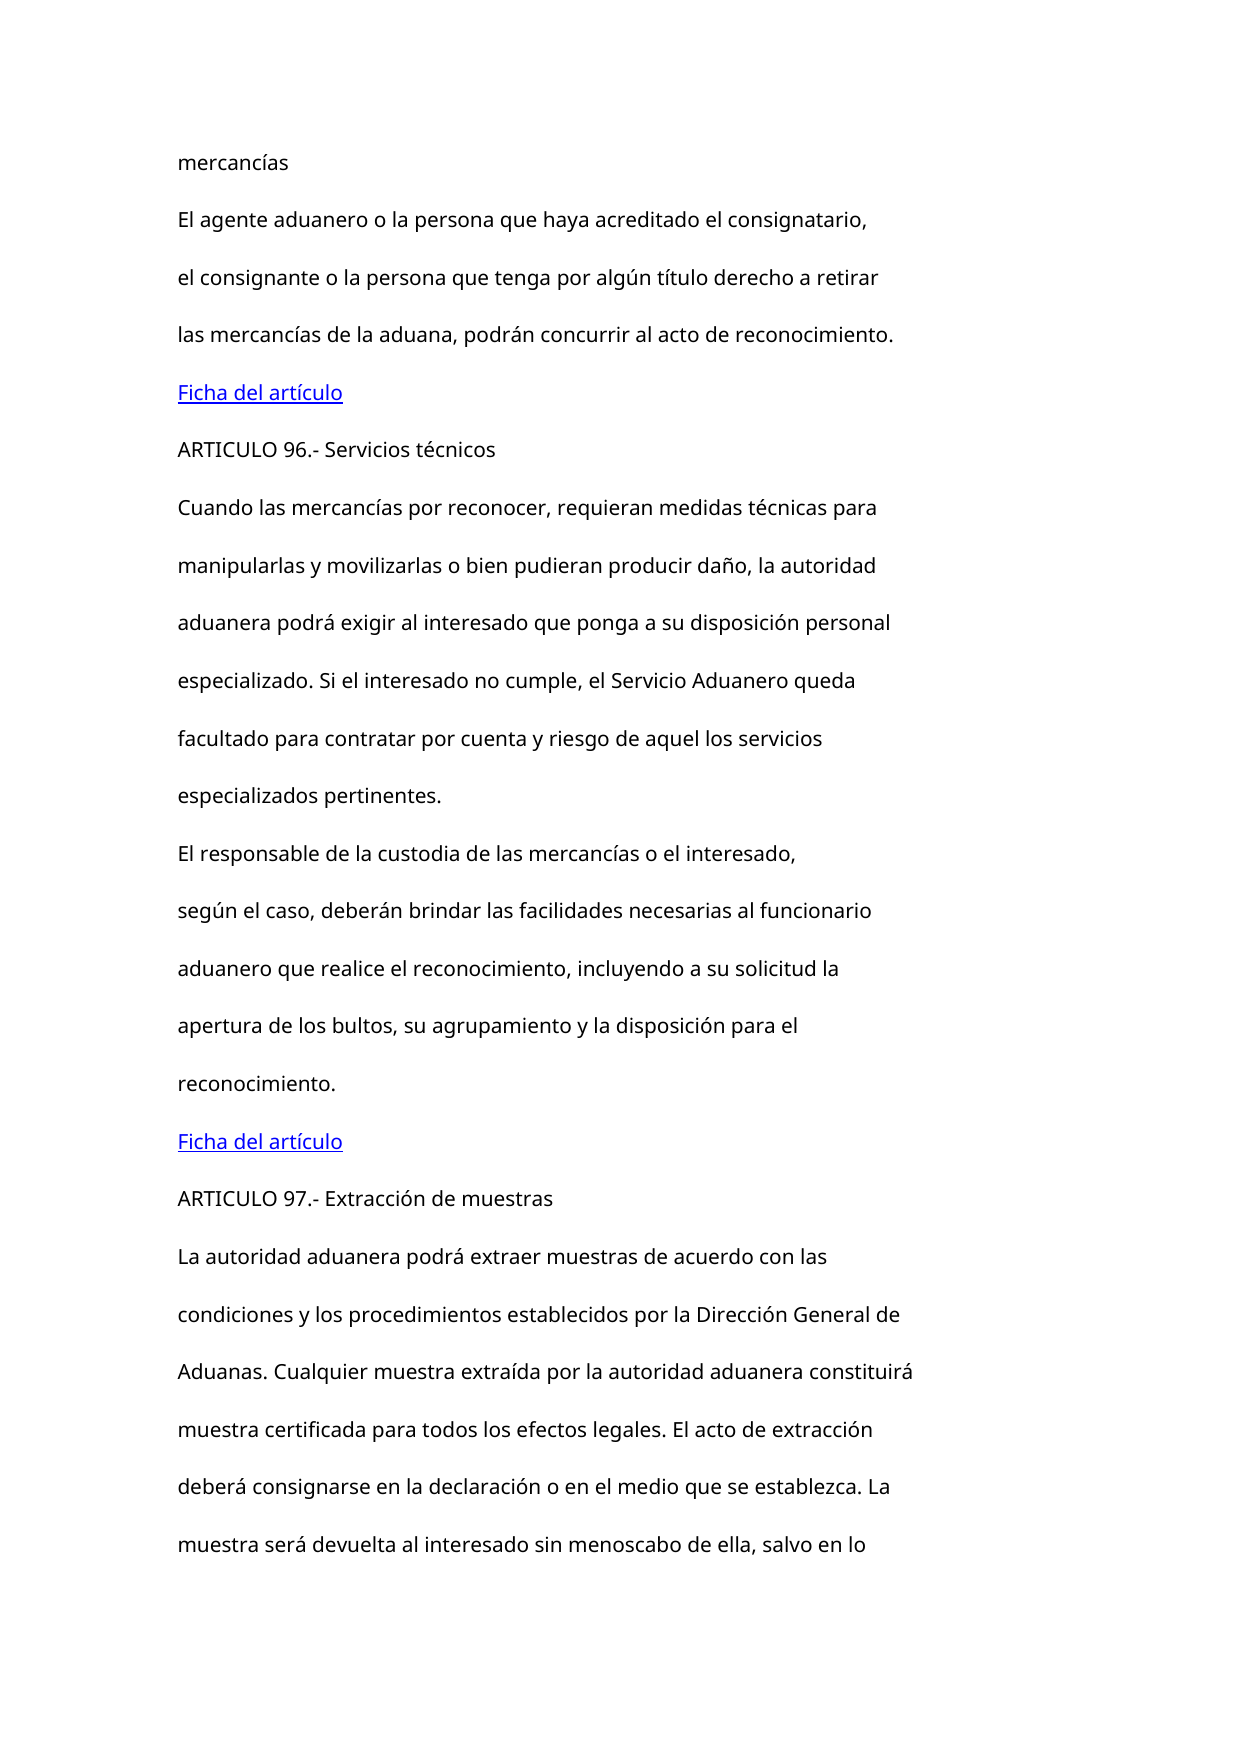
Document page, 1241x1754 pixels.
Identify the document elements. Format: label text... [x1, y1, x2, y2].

text especializado. Si el interesado no cumple, el Servicio Aduanero queda [177, 666, 1063, 694]
text reconocimiento. [177, 1069, 1063, 1098]
text Ficha del artículo [177, 1127, 1063, 1155]
text facultado para contratar por cuenta y riesgo de aquel los servicios [177, 724, 1063, 752]
text apertura de los bultos, su agrupamiento y la disposición para el [177, 1012, 1063, 1040]
text especializados pertinentes. [177, 781, 1063, 810]
text Ficha del artículo [177, 378, 1063, 406]
text El responsable de la custodia de las mercancías o el interesado, [177, 839, 1063, 867]
text Cuando las mercancías por reconocer, requieran medidas técnicas para [177, 493, 1063, 522]
text muestra será devuelta al interesado sin menoscabo de ella, salvo en lo [177, 1530, 1063, 1558]
text La autoridad aduanera podrá extraer muestras de acuerdo con las [177, 1242, 1063, 1271]
text El agente aduanero o la persona que haya acreditado el consignatario, [177, 205, 1063, 234]
text ARTICULO 96.- Servicios técnicos [177, 436, 1063, 464]
text condiciones y los procedimientos establecidos por la Dirección General de [177, 1300, 1063, 1328]
text mercancías [177, 148, 1063, 176]
text el consignante o la persona que tenga por algún título derecho a retirar [177, 263, 1063, 291]
text Aduanas. Cualquier muestra extraída por la autoridad aduanera constituirá [177, 1357, 1063, 1386]
text según el caso, deberán brindar las facilidades necesarias al funcionario [177, 896, 1063, 925]
text ARTICULO 97.- Extracción de muestras [177, 1184, 1063, 1213]
text deberá consignarse en la declaración o en el medio que se establezca. La [177, 1472, 1063, 1501]
text manipularlas y movilizarlas o bien pudieran producir daño, la autoridad [177, 551, 1063, 579]
text las mercancías de la aduana, podrán concurrir al acto de reconocimiento. [177, 320, 1063, 349]
text muestra certificada para todos los efectos legales. El acto de extracción [177, 1415, 1063, 1443]
text aduanera podrá exigir al interesado que ponga a su disposición personal [177, 608, 1063, 637]
text aduanero que realice el reconocimiento, incluyendo a su solicitud la [177, 954, 1063, 982]
